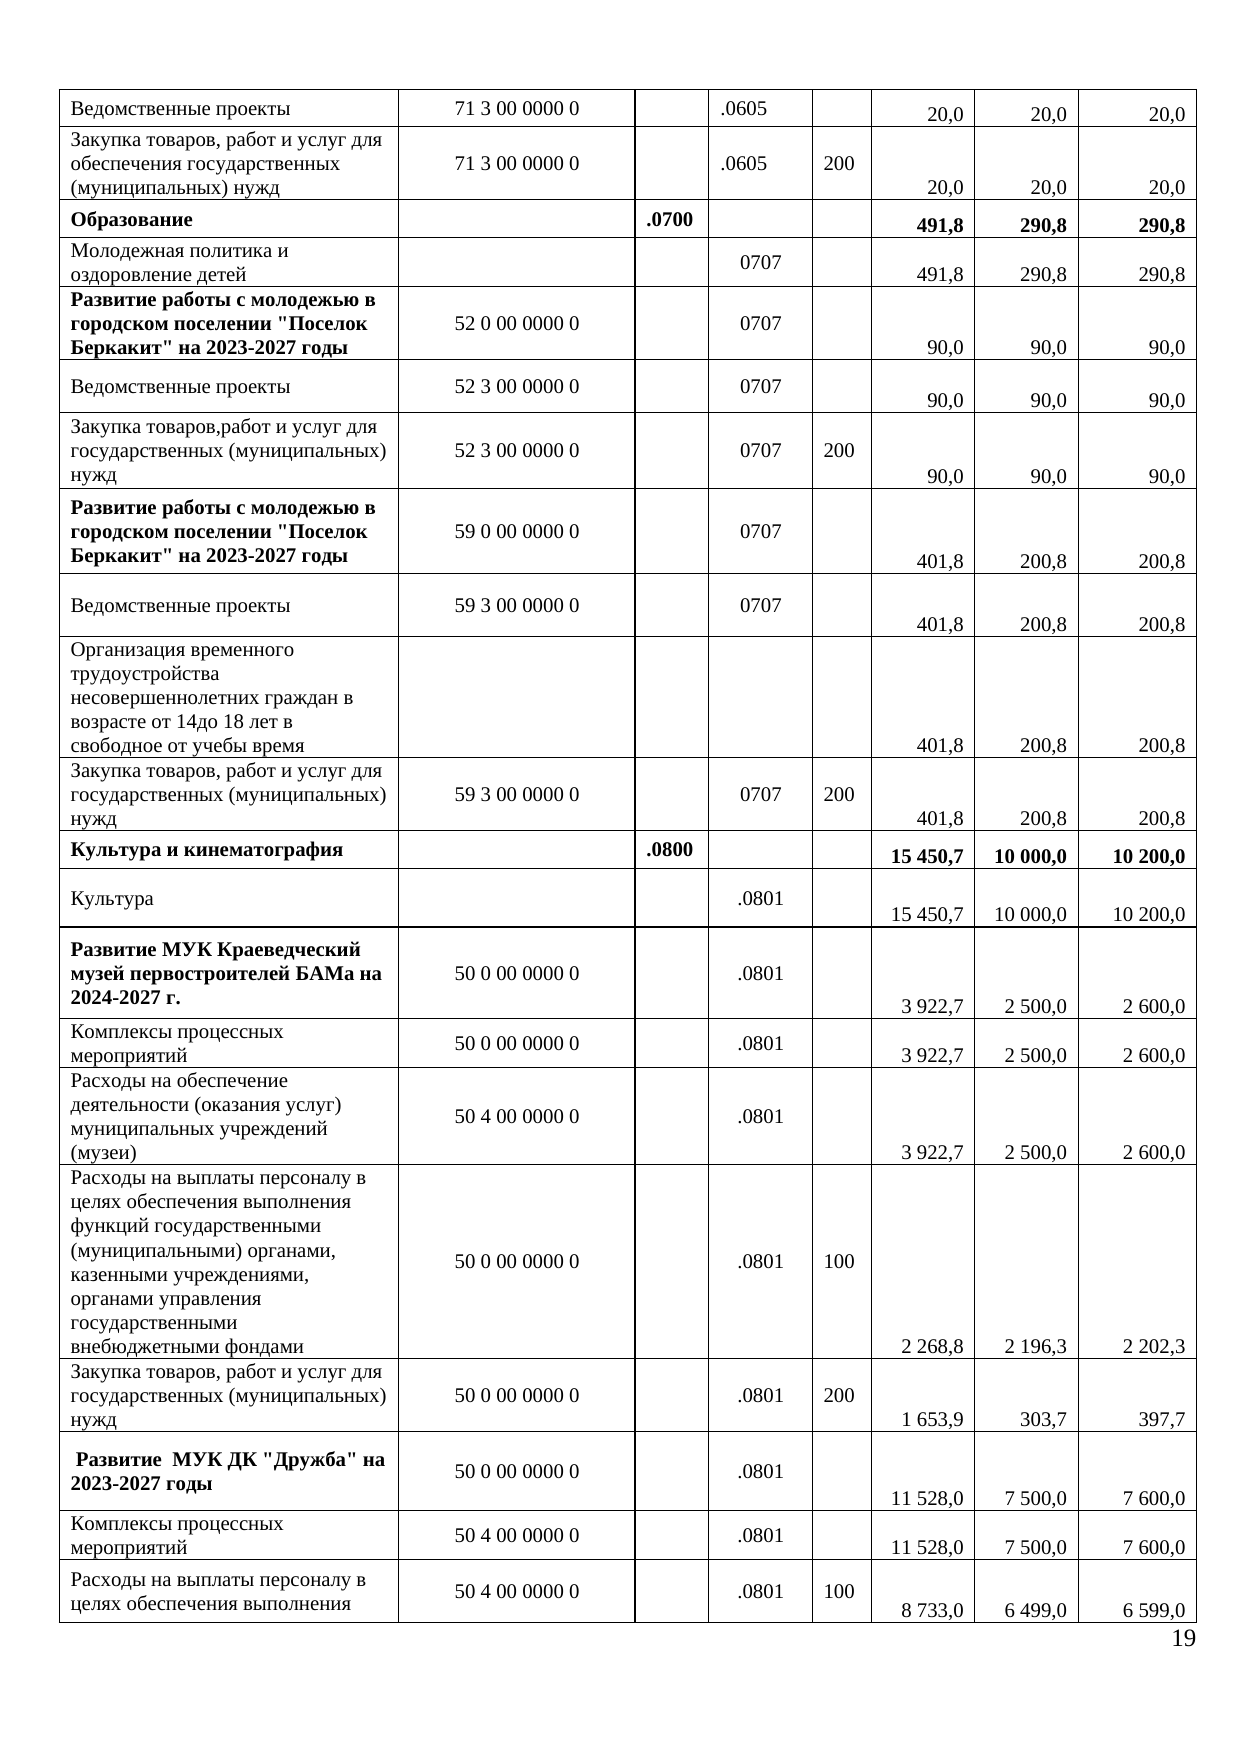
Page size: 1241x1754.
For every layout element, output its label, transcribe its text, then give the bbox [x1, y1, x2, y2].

table_cell [813, 360, 871, 412]
table_cell 7 500,0 [975, 1511, 1078, 1559]
table_cell 90,0 [975, 287, 1078, 359]
table_cell Ведомственные проекты [60, 90, 398, 126]
table_cell 491,8 [872, 200, 974, 237]
table_cell 10 200,0 [1079, 831, 1196, 868]
table_cell 6 499,0 [975, 1560, 1078, 1622]
table_cell .0700 [636, 200, 708, 237]
table_cell Ведомственные проекты [60, 574, 398, 636]
table_cell Развитие работы с молодежью в городском поселении "Поселок Беркакит" на 2023-2027 годы [60, 287, 398, 359]
table_cell 71 3 00 0000 0 [399, 90, 634, 126]
table_cell 303,7 [975, 1359, 1078, 1431]
table_cell Расходы на обеспечение деятельности (оказания услуг) муниципальных учреждений (музеи) [60, 1068, 398, 1164]
table_cell 90,0 [1079, 360, 1196, 412]
table_cell .0800 [636, 831, 708, 868]
table_cell 100 [813, 1165, 871, 1358]
table_cell 2 202,3 [1079, 1165, 1196, 1358]
table_cell 50 4 00 0000 0 [399, 1511, 634, 1559]
table_cell 59 0 00 0000 0 [399, 489, 634, 573]
table_cell 11 528,0 [872, 1511, 974, 1559]
table_cell [399, 637, 634, 757]
table_cell [636, 574, 708, 636]
table_cell [813, 1068, 871, 1164]
table_cell [813, 637, 871, 757]
table_cell [636, 90, 708, 126]
table_cell .0801 [709, 1019, 812, 1067]
table_cell 50 0 00 0000 0 [399, 1165, 634, 1358]
table_cell 20,0 [872, 127, 974, 199]
table_cell 401,8 [872, 489, 974, 573]
table_cell 401,8 [872, 574, 974, 636]
table_cell .0801 [709, 1359, 812, 1431]
table_cell [813, 90, 871, 126]
table_cell 200,8 [1079, 574, 1196, 636]
table_cell Комплексы процессных мероприятий [60, 1019, 398, 1067]
table_cell .0801 [709, 869, 812, 926]
table_cell 50 0 00 0000 0 [399, 928, 634, 1018]
table_cell [636, 869, 708, 926]
table_cell 50 4 00 0000 0 [399, 1560, 634, 1622]
table_cell [709, 200, 812, 237]
table_cell Развитие МУК ДК "Дружба" на 2023-2027 годы [60, 1432, 398, 1510]
table_cell 2 500,0 [975, 928, 1078, 1018]
table_cell 52 3 00 0000 0 [399, 413, 634, 488]
table_cell Закупка товаров, работ и услуг для обеспечения государственных (муниципальных) нужд [60, 127, 398, 199]
table_cell 0707 [709, 574, 812, 636]
table_cell [636, 637, 708, 757]
table_cell [709, 637, 812, 757]
table_cell [636, 238, 708, 286]
table_cell [636, 413, 708, 488]
table_cell Ведомственные проекты [60, 360, 398, 412]
table_cell 10 000,0 [975, 869, 1078, 926]
table_cell 401,8 [872, 758, 974, 830]
table_cell 20,0 [1079, 90, 1196, 126]
table_cell [636, 1560, 708, 1622]
table_cell [636, 360, 708, 412]
table_cell 200 [813, 413, 871, 488]
table_cell 200 [813, 127, 871, 199]
table_cell .0801 [709, 928, 812, 1018]
table_cell Организация временного трудоустройства несовершеннолетних граждан в возрасте от 14до 18 лет в свободное от учебы время [60, 637, 398, 757]
table_cell 90,0 [1079, 287, 1196, 359]
table_cell [636, 287, 708, 359]
table_cell [813, 574, 871, 636]
table_cell 3 922,7 [872, 1068, 974, 1164]
table_cell [399, 831, 634, 868]
table_cell 401,8 [872, 637, 974, 757]
table_cell .0801 [709, 1068, 812, 1164]
table_cell 7 600,0 [1079, 1432, 1196, 1510]
table_cell 7 600,0 [1079, 1511, 1196, 1559]
table_cell 71 3 00 0000 0 [399, 127, 634, 199]
table_cell Культура и кинематография [60, 831, 398, 868]
table_cell 90,0 [1079, 413, 1196, 488]
table_cell 0707 [709, 287, 812, 359]
table_cell 1 653,9 [872, 1359, 974, 1431]
table_cell 50 0 00 0000 0 [399, 1432, 634, 1510]
table_cell [813, 489, 871, 573]
table_cell 0707 [709, 489, 812, 573]
table_cell 8 733,0 [872, 1560, 974, 1622]
table_cell 15 450,7 [872, 869, 974, 926]
table_cell 290,8 [975, 200, 1078, 237]
table_cell [636, 1165, 708, 1358]
table_cell [813, 928, 871, 1018]
table_cell 290,8 [1079, 200, 1196, 237]
table_cell Закупка товаров,работ и услуг для государственных (муниципальных) нужд [60, 413, 398, 488]
table_cell [636, 758, 708, 830]
table_cell [813, 200, 871, 237]
table_cell 50 0 00 0000 0 [399, 1019, 634, 1067]
table_cell Закупка товаров, работ и услуг для государственных (муниципальных) нужд [60, 758, 398, 830]
table_cell 10 000,0 [975, 831, 1078, 868]
table_cell 52 0 00 0000 0 [399, 287, 634, 359]
table_cell 2 600,0 [1079, 1068, 1196, 1164]
table_cell [399, 869, 634, 926]
table_cell Культура [60, 869, 398, 926]
table_cell 50 0 00 0000 0 [399, 1359, 634, 1431]
table_cell 20,0 [975, 127, 1078, 199]
table_cell .0801 [709, 1511, 812, 1559]
table_cell [636, 928, 708, 1018]
table_cell Молодежная политика и оздоровление детей [60, 238, 398, 286]
table_cell Развитие работы с молодежью в городском поселении "Поселок Беркакит" на 2023-2027 годы [60, 489, 398, 573]
table_cell 90,0 [872, 287, 974, 359]
table_cell .0801 [709, 1560, 812, 1622]
table_cell 200,8 [975, 637, 1078, 757]
table_cell [813, 831, 871, 868]
table_cell 90,0 [975, 360, 1078, 412]
table_cell 290,8 [975, 238, 1078, 286]
table_cell 10 200,0 [1079, 869, 1196, 926]
table_cell Развитие МУК Краеведческий музей первостроителей БАМа на 2024-2027 г. [60, 928, 398, 1018]
table_cell [709, 831, 812, 868]
table_cell [813, 238, 871, 286]
table_cell 200,8 [1079, 489, 1196, 573]
table_cell 7 500,0 [975, 1432, 1078, 1510]
table_cell [636, 1068, 708, 1164]
table_cell 2 600,0 [1079, 928, 1196, 1018]
table_cell 200,8 [975, 489, 1078, 573]
table_cell 200,8 [975, 758, 1078, 830]
table_cell 20,0 [975, 90, 1078, 126]
table_cell 11 528,0 [872, 1432, 974, 1510]
table_cell [636, 1019, 708, 1067]
table_cell 0707 [709, 360, 812, 412]
table_cell [813, 1432, 871, 1510]
table_cell 2 500,0 [975, 1019, 1078, 1067]
table_cell 59 3 00 0000 0 [399, 574, 634, 636]
table_cell [636, 489, 708, 573]
table_cell 52 3 00 0000 0 [399, 360, 634, 412]
table_cell 90,0 [872, 413, 974, 488]
table_cell 50 4 00 0000 0 [399, 1068, 634, 1164]
table_cell [636, 1511, 708, 1559]
table_cell .0605 [709, 90, 812, 126]
table_cell 90,0 [975, 413, 1078, 488]
table_cell .0801 [709, 1165, 812, 1358]
table_cell 2 268,8 [872, 1165, 974, 1358]
table_cell 200,8 [975, 574, 1078, 636]
table_cell [813, 1019, 871, 1067]
table_cell 290,8 [1079, 238, 1196, 286]
table_cell [813, 1511, 871, 1559]
table_cell [399, 238, 634, 286]
table_cell 2 600,0 [1079, 1019, 1196, 1067]
table_cell Закупка товаров, работ и услуг для государственных (муниципальных) нужд [60, 1359, 398, 1431]
table_cell 0707 [709, 238, 812, 286]
table_cell 0707 [709, 758, 812, 830]
table_cell Комплексы процессных мероприятий [60, 1511, 398, 1559]
table_cell 200,8 [1079, 758, 1196, 830]
table_cell [813, 287, 871, 359]
table_cell .0605 [709, 127, 812, 199]
table_cell 200,8 [1079, 637, 1196, 757]
table_cell [813, 869, 871, 926]
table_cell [60, 1560, 398, 1622]
table_cell 20,0 [872, 90, 974, 126]
table_cell 20,0 [1079, 127, 1196, 199]
table_cell 2 196,3 [975, 1165, 1078, 1358]
table_cell 90,0 [872, 360, 974, 412]
table_cell 397,7 [1079, 1359, 1196, 1431]
table_cell [636, 127, 708, 199]
table_cell 6 599,0 [1079, 1560, 1196, 1622]
table_cell 200 [813, 1359, 871, 1431]
table_cell 15 450,7 [872, 831, 974, 868]
table_cell 3 922,7 [872, 928, 974, 1018]
table_cell 59 3 00 0000 0 [399, 758, 634, 830]
table_cell .0801 [709, 1432, 812, 1510]
table_cell [636, 1432, 708, 1510]
table_cell 491,8 [872, 238, 974, 286]
table_cell 200 [813, 758, 871, 830]
table_cell [636, 1359, 708, 1431]
table_cell 2 500,0 [975, 1068, 1078, 1164]
table_cell 0707 [709, 413, 812, 488]
table_cell 100 [813, 1560, 871, 1622]
table_cell [399, 200, 634, 237]
table_cell 3 922,7 [872, 1019, 974, 1067]
table_cell Образование [60, 200, 398, 237]
